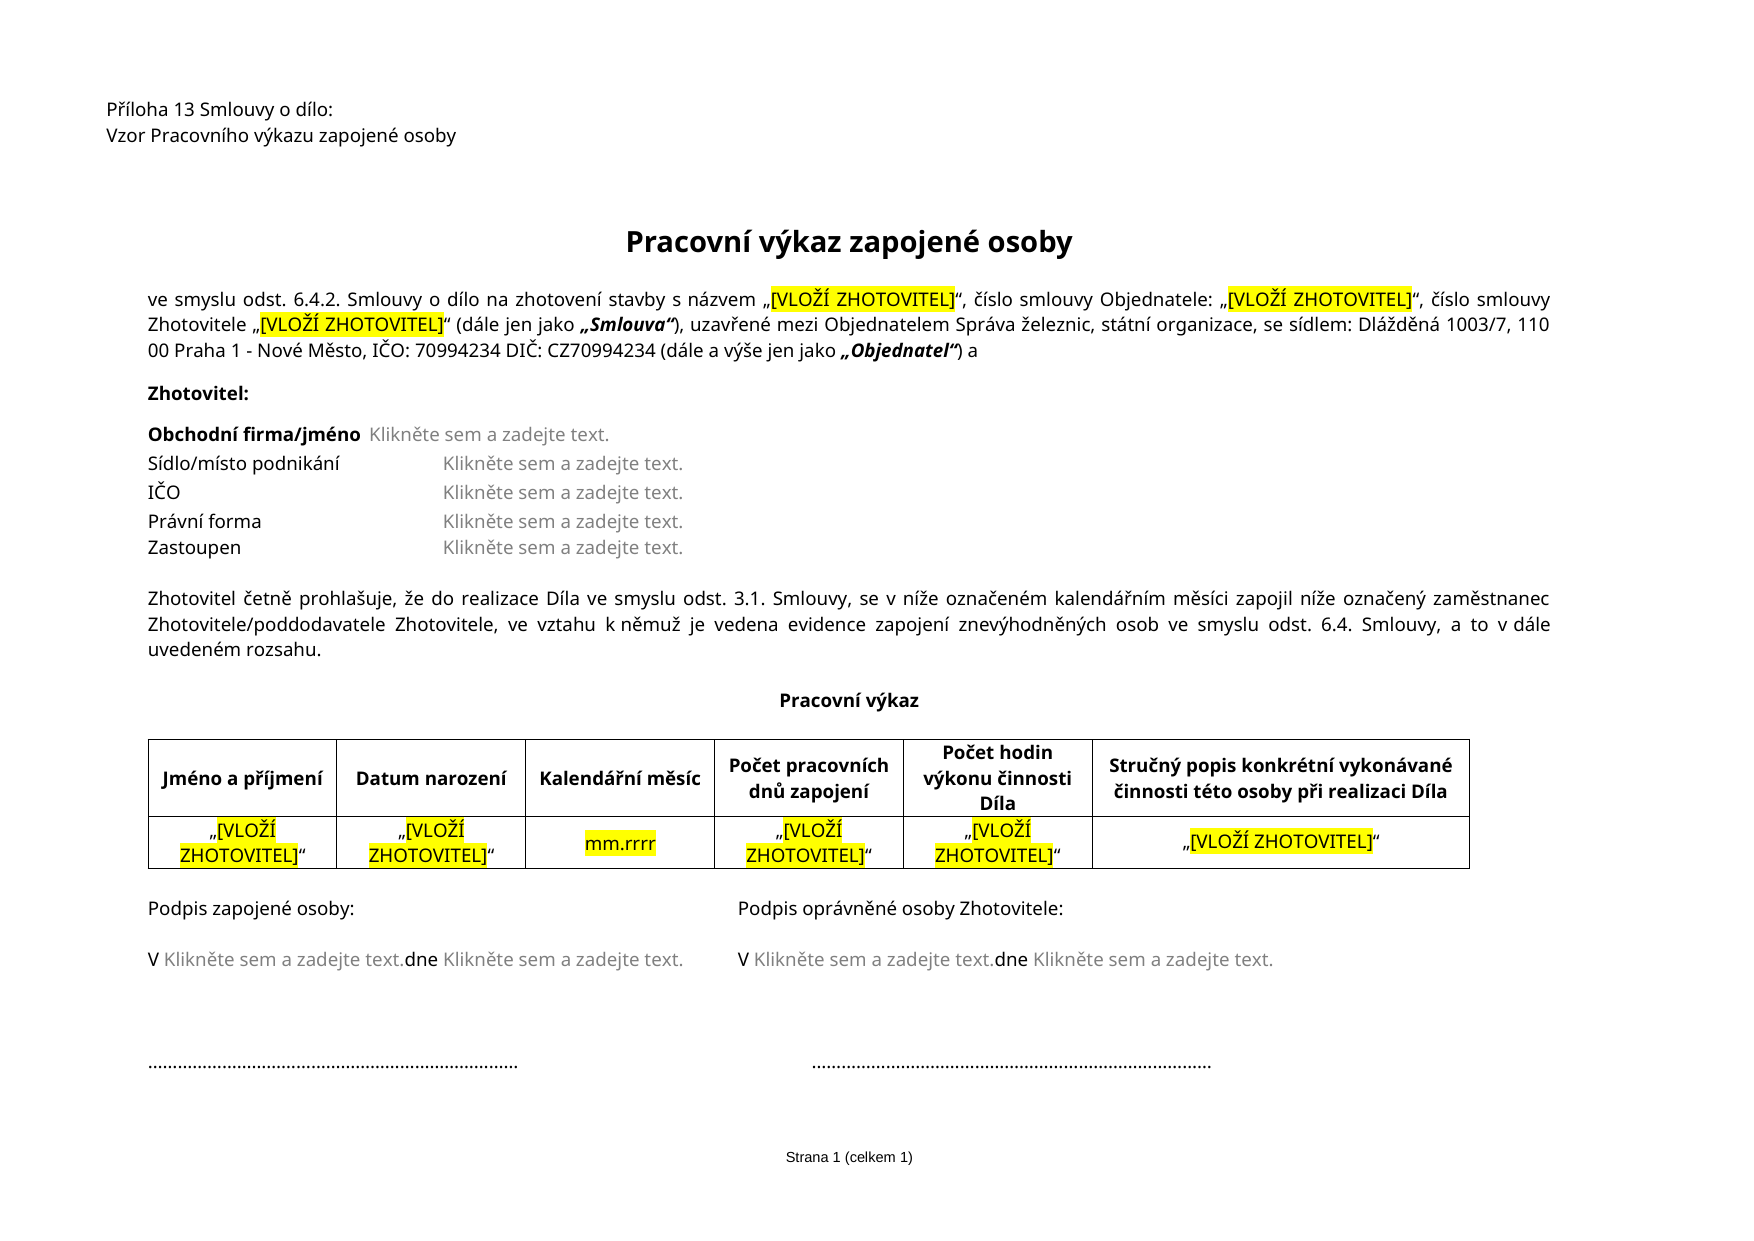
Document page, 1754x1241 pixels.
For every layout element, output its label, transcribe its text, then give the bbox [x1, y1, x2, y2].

text Sídlo/místo podnikání [148, 448, 1551, 477]
table_cell „[VLOŽÍ ZHOTOVITEL]“ [149, 817, 217, 868]
table_cell „[VLOŽÍ ZHOTOVITEL]“ [842, 817, 903, 868]
text ve smyslu odst. 6.4.2. Smlouvy o dílo na zhotovení stavby s názvem „[VLOŽÍ ZHOTOVITEL]“, číslo smlouvy Objednatele: „[VLOŽÍ ZHOTOVITEL]“, číslo smlouvy Zhotovitele „[VLOŽÍ ZHOTOVITEL]“ (dále jen jako „Smlouva“), uzavřené mezi Objednatelem Správa železnic, státní organizace, se sídlem: Dlážděná 1003/7, 110 00 Praha 1 - Nové Město, IČO: 70994234 DIČ: CZ70994234 (dále a výše jen jako „Objednatel“) a [148, 286, 1551, 363]
text Obchodní firma/jméno [148, 419, 1551, 448]
text Zhotovitel: [148, 375, 1551, 406]
table_cell „[VLOŽÍ ZHOTOVITEL]“ [464, 817, 525, 868]
table_cell mm.rrrr [526, 817, 714, 868]
text V dne V dne [148, 946, 1551, 971]
table_header Kalendářní měsíc [526, 740, 714, 816]
table_header Počet pracovních dnů zapojení [715, 740, 903, 816]
table_cell „[VLOŽÍ ZHOTOVITEL]“ [337, 817, 406, 868]
table_cell „[VLOŽÍ ZHOTOVITEL]“ [904, 817, 972, 868]
table_header Stručný popis konkrétní vykonávané činnosti této osoby při realizaci Díla [1093, 740, 1469, 816]
table_cell „[VLOŽÍ ZHOTOVITEL]“ [715, 817, 783, 868]
table_header Datum narození [337, 740, 525, 816]
table_cell „[VLOŽÍ ZHOTOVITEL]“ [1093, 817, 1469, 868]
text Zastoupen [148, 534, 1551, 560]
table_header Jméno a příjmení [149, 740, 336, 816]
text Právní forma [148, 506, 1551, 534]
table_cell „[VLOŽÍ ZHOTOVITEL]“ [1031, 817, 1092, 868]
table_cell „[VLOŽÍ ZHOTOVITEL]“ [276, 817, 336, 868]
text Pracovní výkaz [148, 688, 1551, 713]
text Podpis zapojené osoby: Podpis oprávněné osoby Zhotovitele: [148, 895, 1551, 920]
text Zhotovitel četně prohlašuje, že do realizace Díla ve smyslu odst. 3.1. Smlouvy, se v níže označeném kalendářním měsíci zapojil níže označený zaměstnanec Zhotovitele/poddodavatele Zhotovitele, ve vztahu k němuž je vedena evidence zapojení znevýhodněných osob ve smyslu odst. 6.4. Smlouvy, a to v dále uvedeném rozsahu. [148, 586, 1551, 662]
text ………………………………………………………………… ……………………………………………………………………… [148, 1048, 1551, 1073]
table_header Počet hodin výkonu činnosti Díla [904, 740, 1092, 816]
title Pracovní výkaz zapojené osoby [148, 221, 1551, 261]
text IČO [148, 477, 1551, 506]
